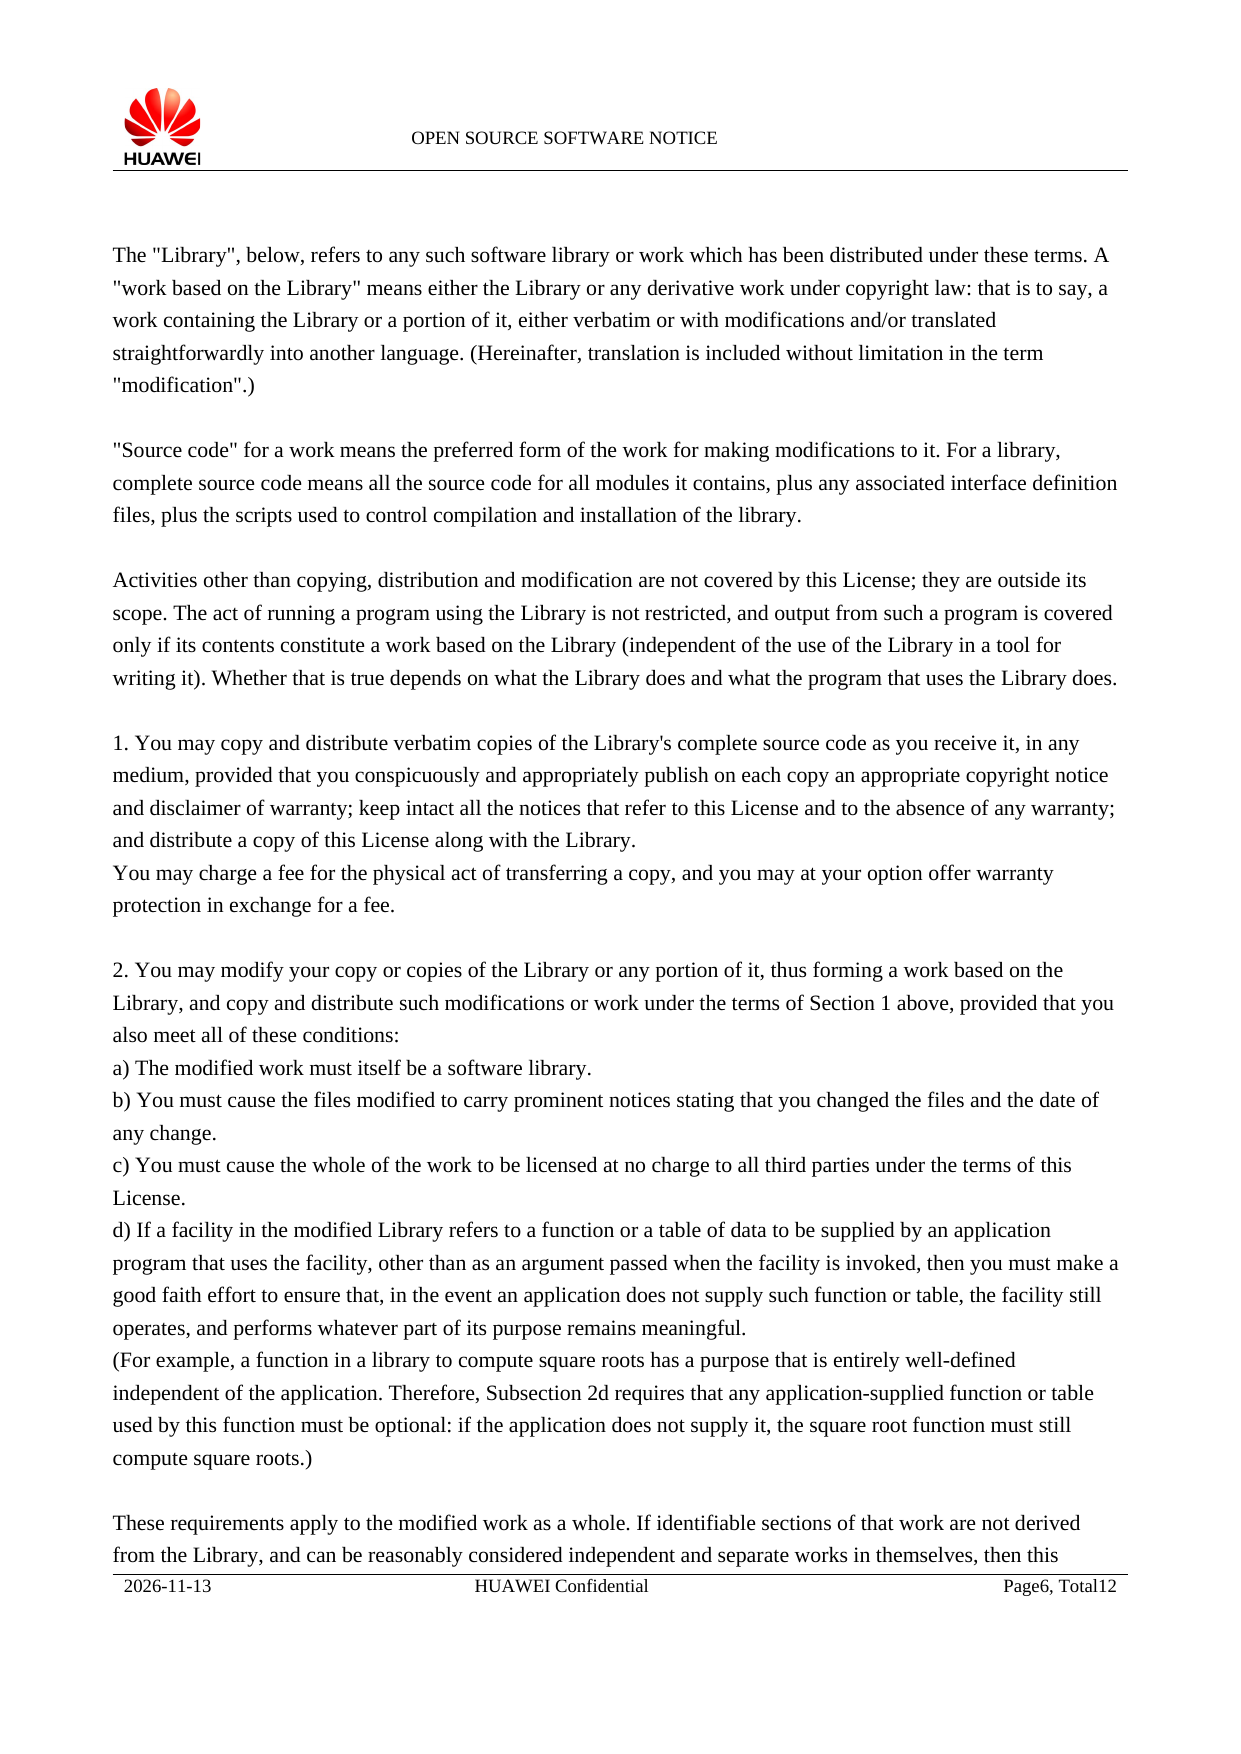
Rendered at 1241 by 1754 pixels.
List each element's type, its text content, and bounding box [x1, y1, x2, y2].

picture [124, 88, 201, 165]
